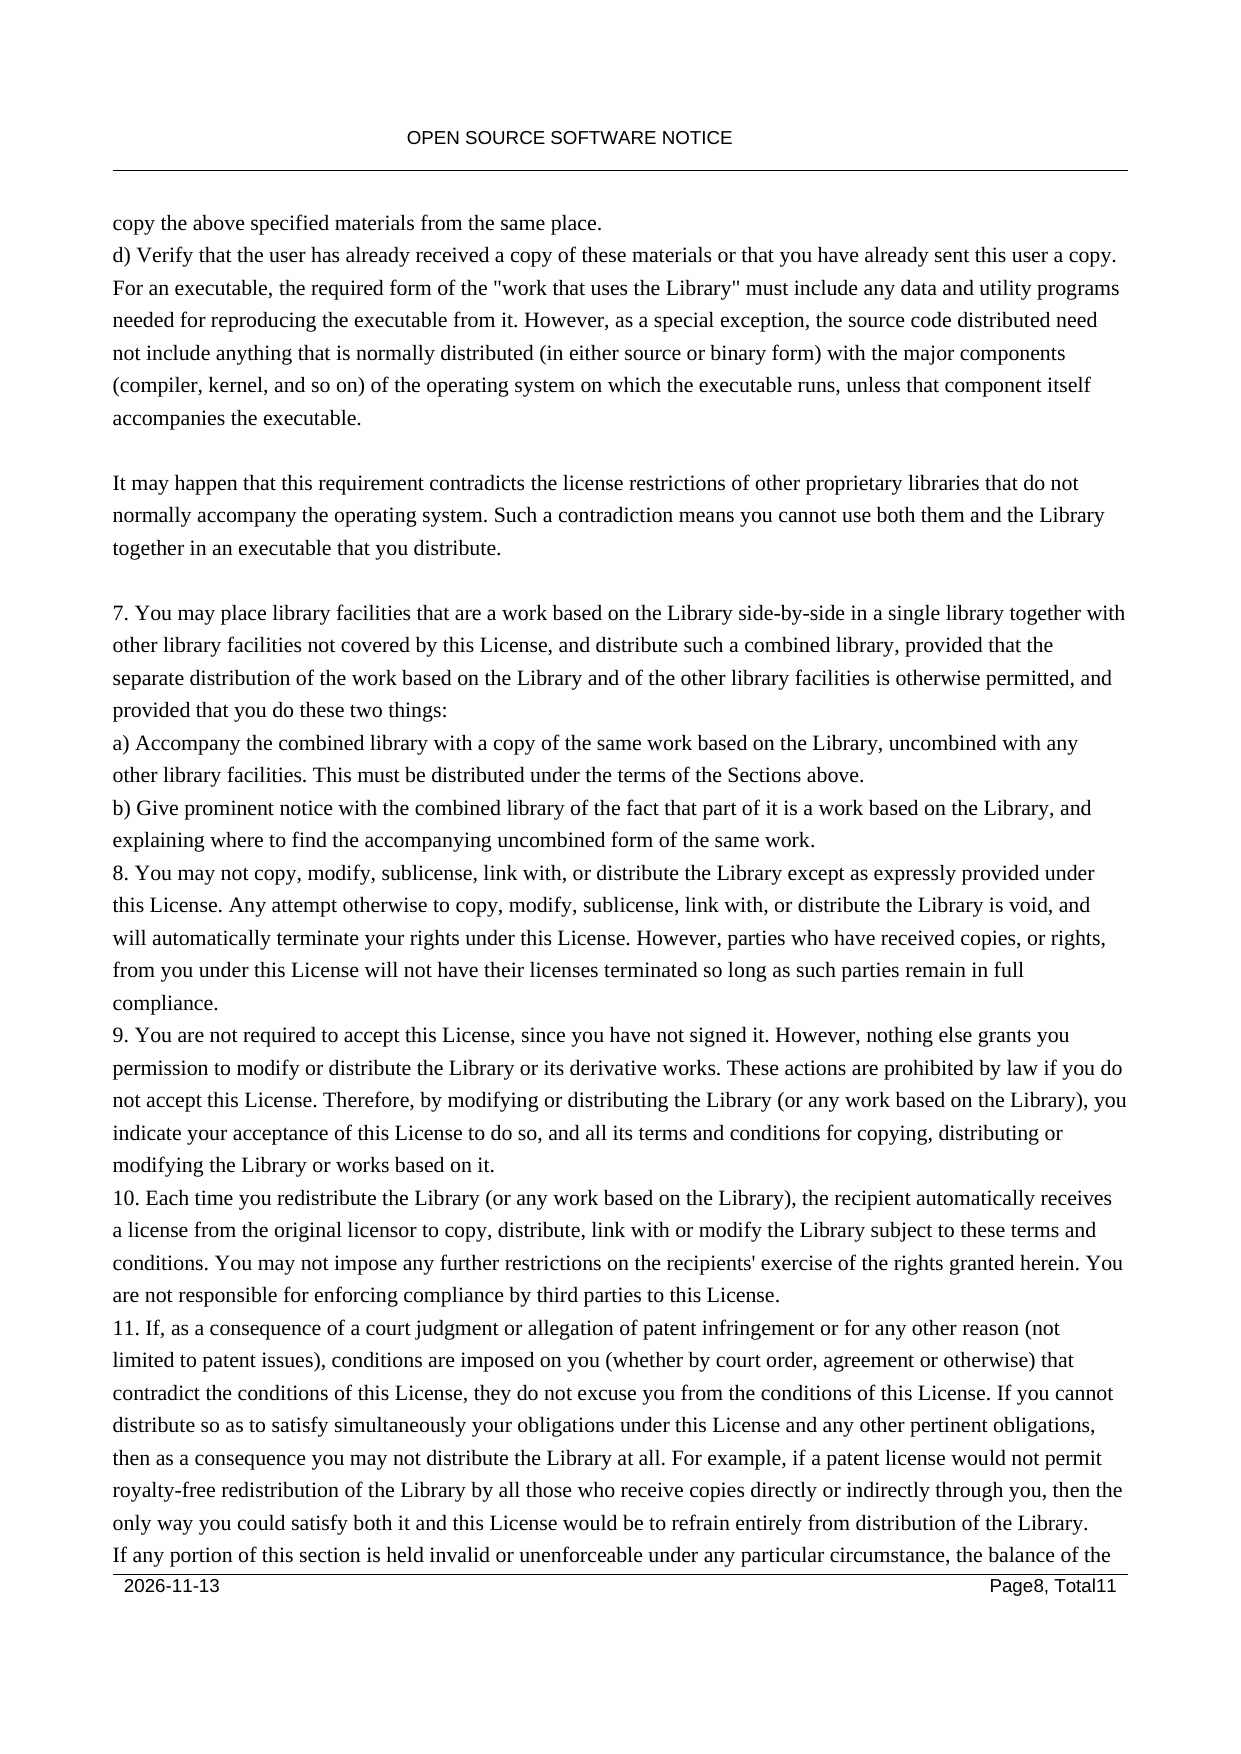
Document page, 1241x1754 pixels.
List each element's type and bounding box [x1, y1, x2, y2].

text [112, 206, 1128, 1571]
